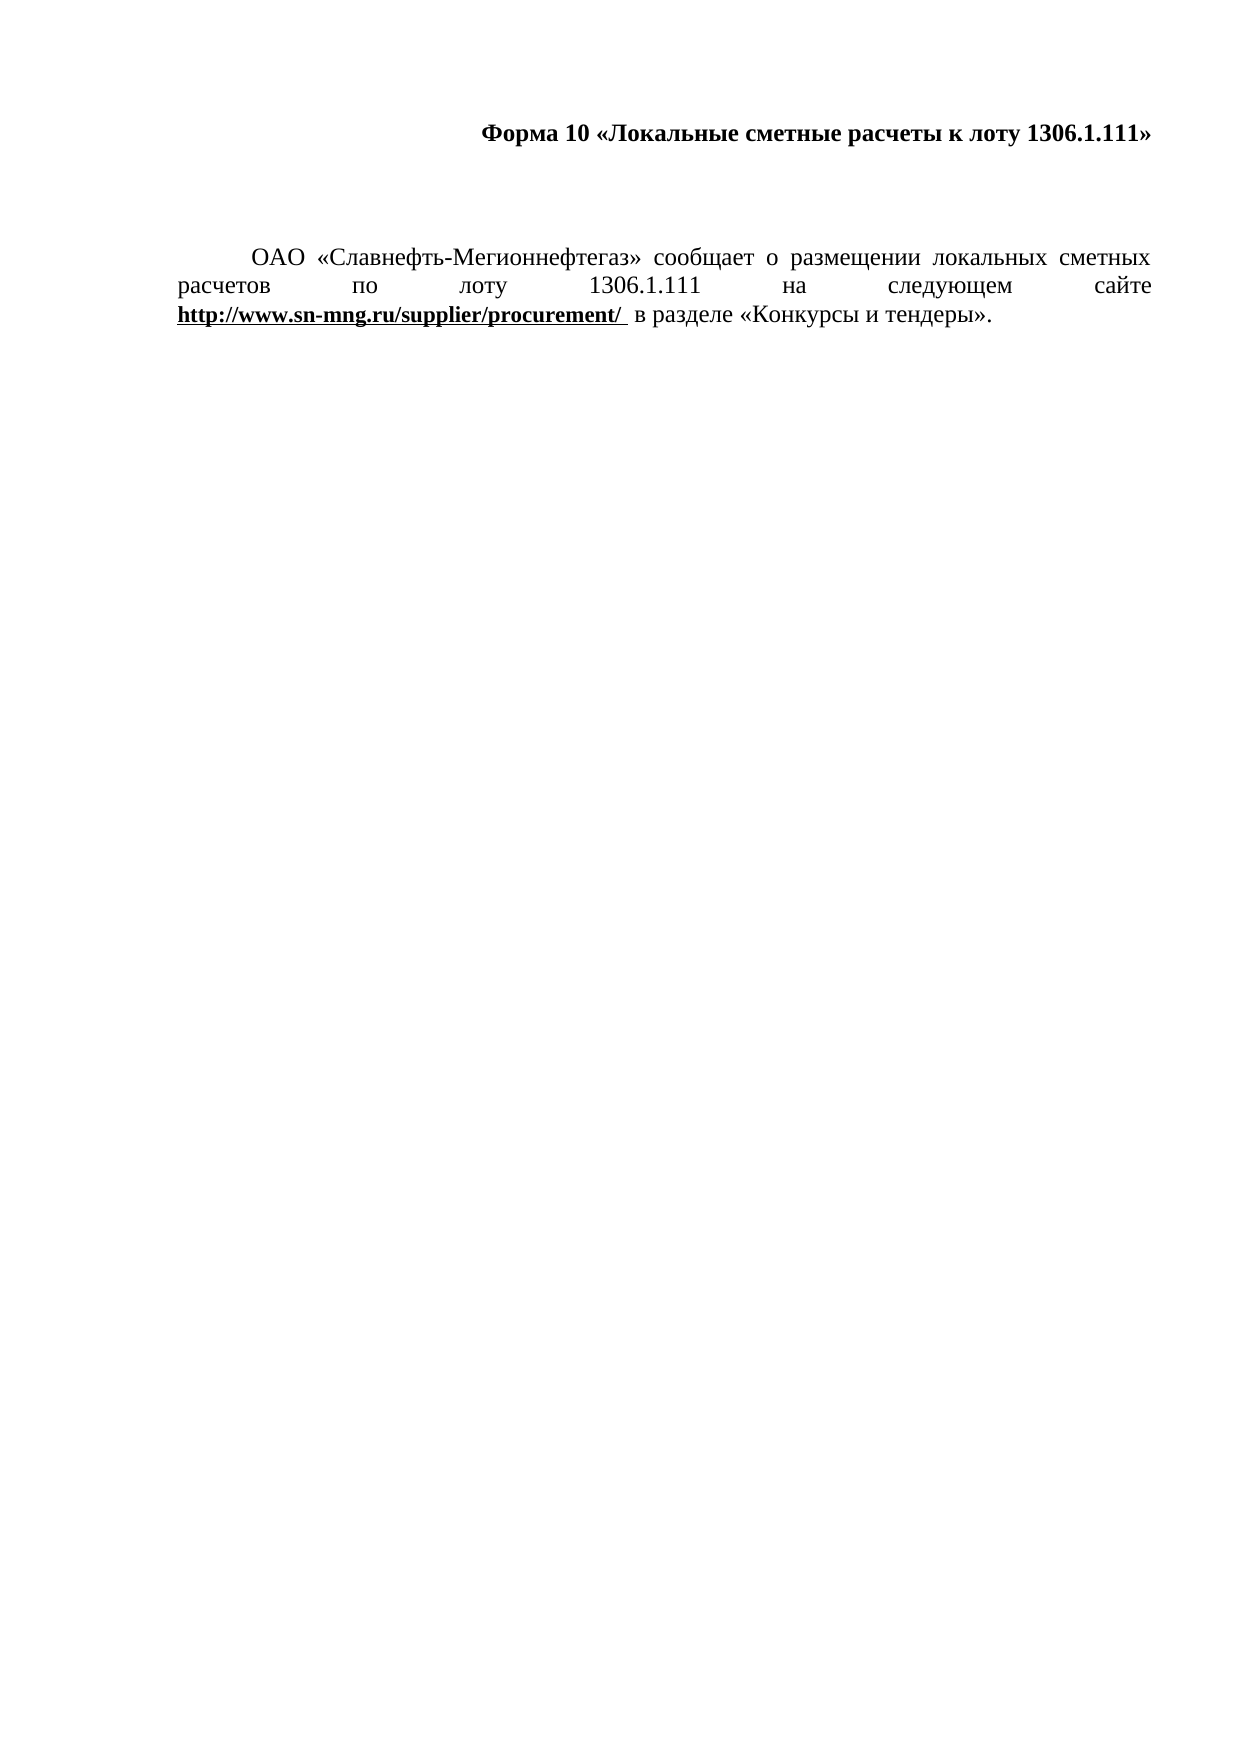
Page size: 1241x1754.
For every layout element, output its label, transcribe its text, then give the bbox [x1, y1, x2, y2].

text Форма 10 «Локальные сметные расчеты к лоту 1306.1.111» [177, 118, 1152, 147]
text ОАО «Славнефть-Мегионнефтегаз» сообщает о размещении локальных сметных расчетов по лоту 1306.1.111 на следующем сайте http://www.sn-mng.ru/supplier/procurement/ в разделе «Конкурсы и тендеры». [177, 242, 1152, 328]
